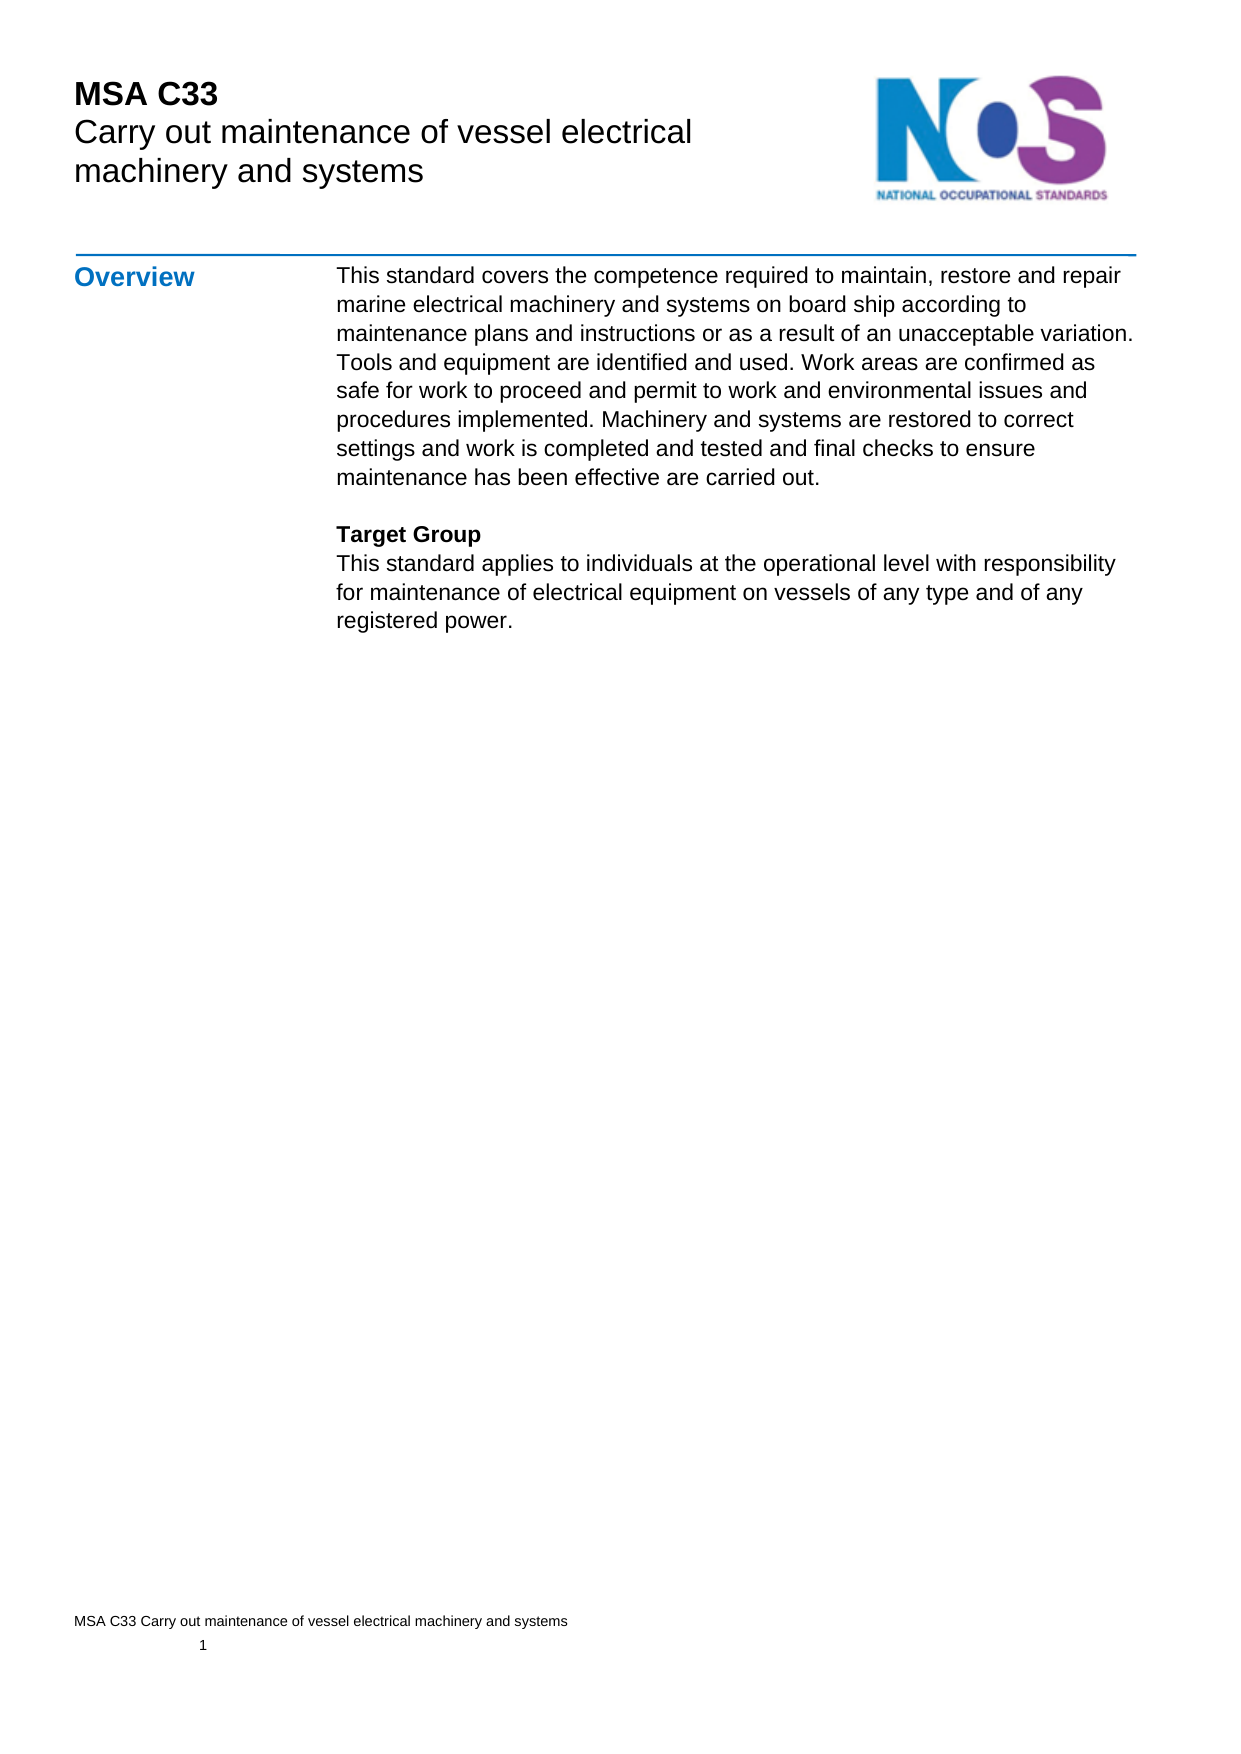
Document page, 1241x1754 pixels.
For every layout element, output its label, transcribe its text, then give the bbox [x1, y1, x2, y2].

table_header This standard covers the competence required to maintain, restore and repair marine electrical machinery and systems on board ship according to maintenance plans and instructions or as a result of an unacceptable variation. Tools and equipment are identified and used. Work areas are confirmed as safe for work to proceed and permit to work and environmental issues and procedures implemented. Machinery and systems are restored to correct settings and work is completed and tested and final checks to ensure maintenance has been effective are carried out. Target Group This standard applies to individuals at the operational level with responsibility for maintenance of electrical equipment on vessels of any type and of any registered power. [325, 261, 1155, 692]
table_header Overview [63, 261, 325, 692]
picture [872, 73, 1118, 209]
